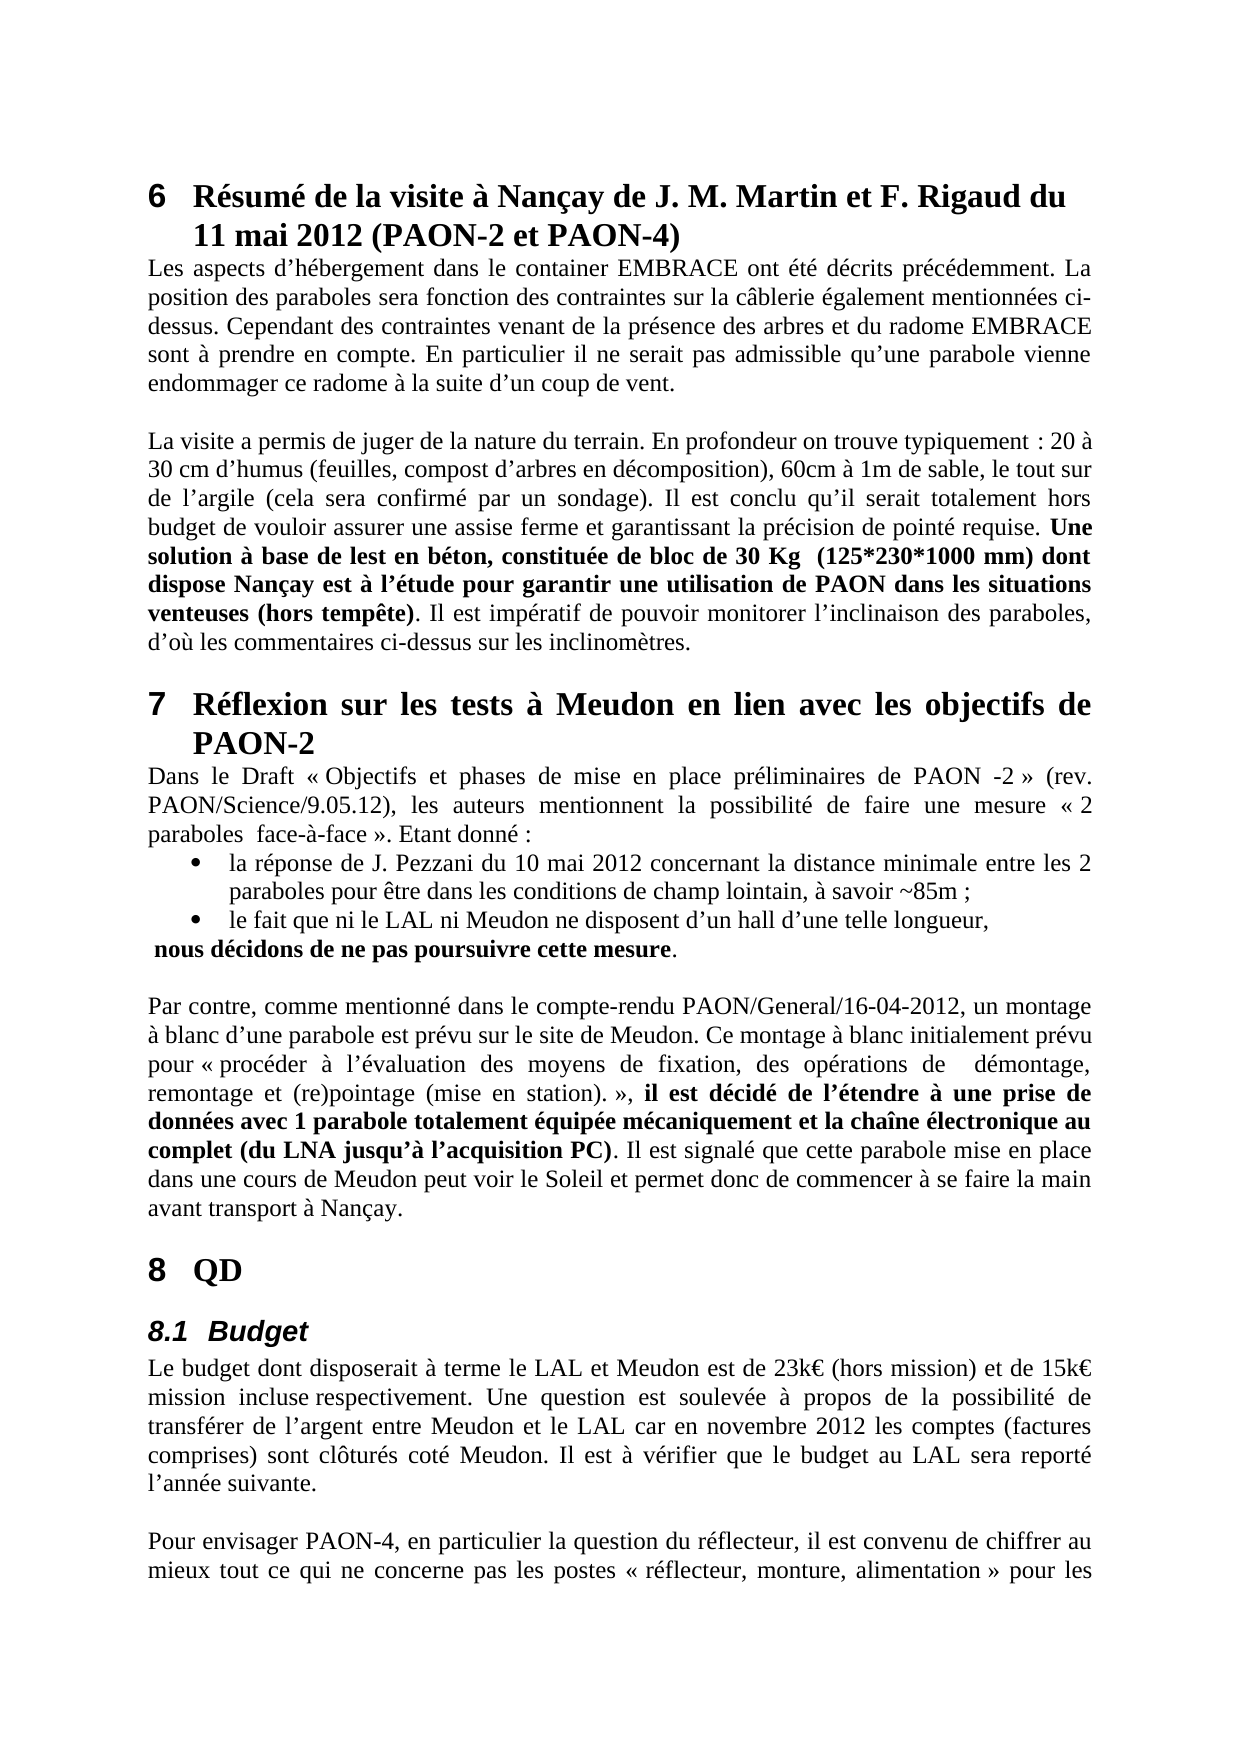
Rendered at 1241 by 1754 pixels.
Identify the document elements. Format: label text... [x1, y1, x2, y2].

subtitle Résumé de la visite à Nançay de J. M. Martin et F. Rigaud du 11 mai 2012 (PAON-2 et PAON-4) [148, 176, 1093, 253]
text Dans le Draft « Objectifs et phases de mise en place préliminaires de PAON -2 » (rev. PAON/Science/9.05.12), les auteurs mentionnent la possibilité de faire une mesure « 2 paraboles face-à-face ». Etant donné : [148, 761, 1093, 848]
text La visite a permis de juger de la nature du terrain. En profondeur on trouve typiquement : 20 à 30 cm d’humus (feuilles, compost d’arbres en décomposition), 60cm à 1m de sable, le tout sur de l’argile (cela sera confirmé par un sondage). Il est conclu qu’il serait totalement hors budget de vouloir assurer une assise ferme et garantissant la précision de pointé requise. Une solution à base de lest en béton, constituée de bloc de 30 Kg (125*230*1000 mm) dont dispose Nançay est à l’étude pour garantir une utilisation de PAON dans les situations venteuses (hors tempête). Il est impératif de pouvoir monitorer l’inclinaison des paraboles, d’où les commentaires ci-dessus sur les inclinomètres. [148, 426, 1093, 656]
subtitle Réflexion sur les tests à Meudon en lien avec les objectifs de PAON-2 [148, 684, 1093, 761]
text Les aspects d’hébergement dans le container EMBRACE ont été décrits précédemment. La position des paraboles sera fonction des contraintes sur la câblerie également mentionnées ci-dessus. Cependant des contraintes venant de la présence des arbres et du radome EMBRACE sont à prendre en compte. En particulier il ne serait pas admissible qu’une parabole vienne endommager ce radome à la suite d’un coup de vent. [148, 253, 1093, 397]
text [148, 1526, 1093, 1583]
text nous décidons de ne pas poursuivre cette mesure. [154, 934, 1093, 963]
text Le budget dont disposerait à terme le LAL et Meudon est de 23k€ (hors mission) et de 15k€ mission incluse respectivement. Une question est soulevée à propos de la possibilité de transférer de l’argent entre Meudon et le LAL car en novembre 2012 les comptes (factures comprises) sont clôturés coté Meudon. Il est à vérifier que le budget au LAL sera reporté l’année suivante. [148, 1353, 1093, 1497]
list la réponse de J. Pezzani du 10 mai 2012 concernant la distance minimale entre les 2 paraboles pour être dans les conditions de champ lointain, à savoir ~85m ; [191, 848, 1093, 905]
subtitle Budget [148, 1314, 1093, 1347]
subtitle QD [148, 1250, 1093, 1289]
text Par contre, comme mentionné dans le compte-rendu PAON/General/16-04-2012, un montage à blanc d’une parabole est prévu sur le site de Meudon. Ce montage à blanc initialement prévu pour « procéder à l’évaluation des moyens de fixation, des opérations de démontage, remontage et (re)pointage (mise en station). », il est décidé de l’étendre à une prise de données avec 1 parabole totalement équipée mécaniquement et la chaîne électronique au complet (du LNA jusqu’à l’acquisition PC). Il est signalé que cette parabole mise en place dans une cours de Meudon peut voir le Soleil et permet donc de commencer à se faire la main avant transport à Nançay. [148, 991, 1093, 1221]
list le fait que ni le LAL ni Meudon ne disposent d’un hall d’une telle longueur, [191, 905, 1093, 934]
